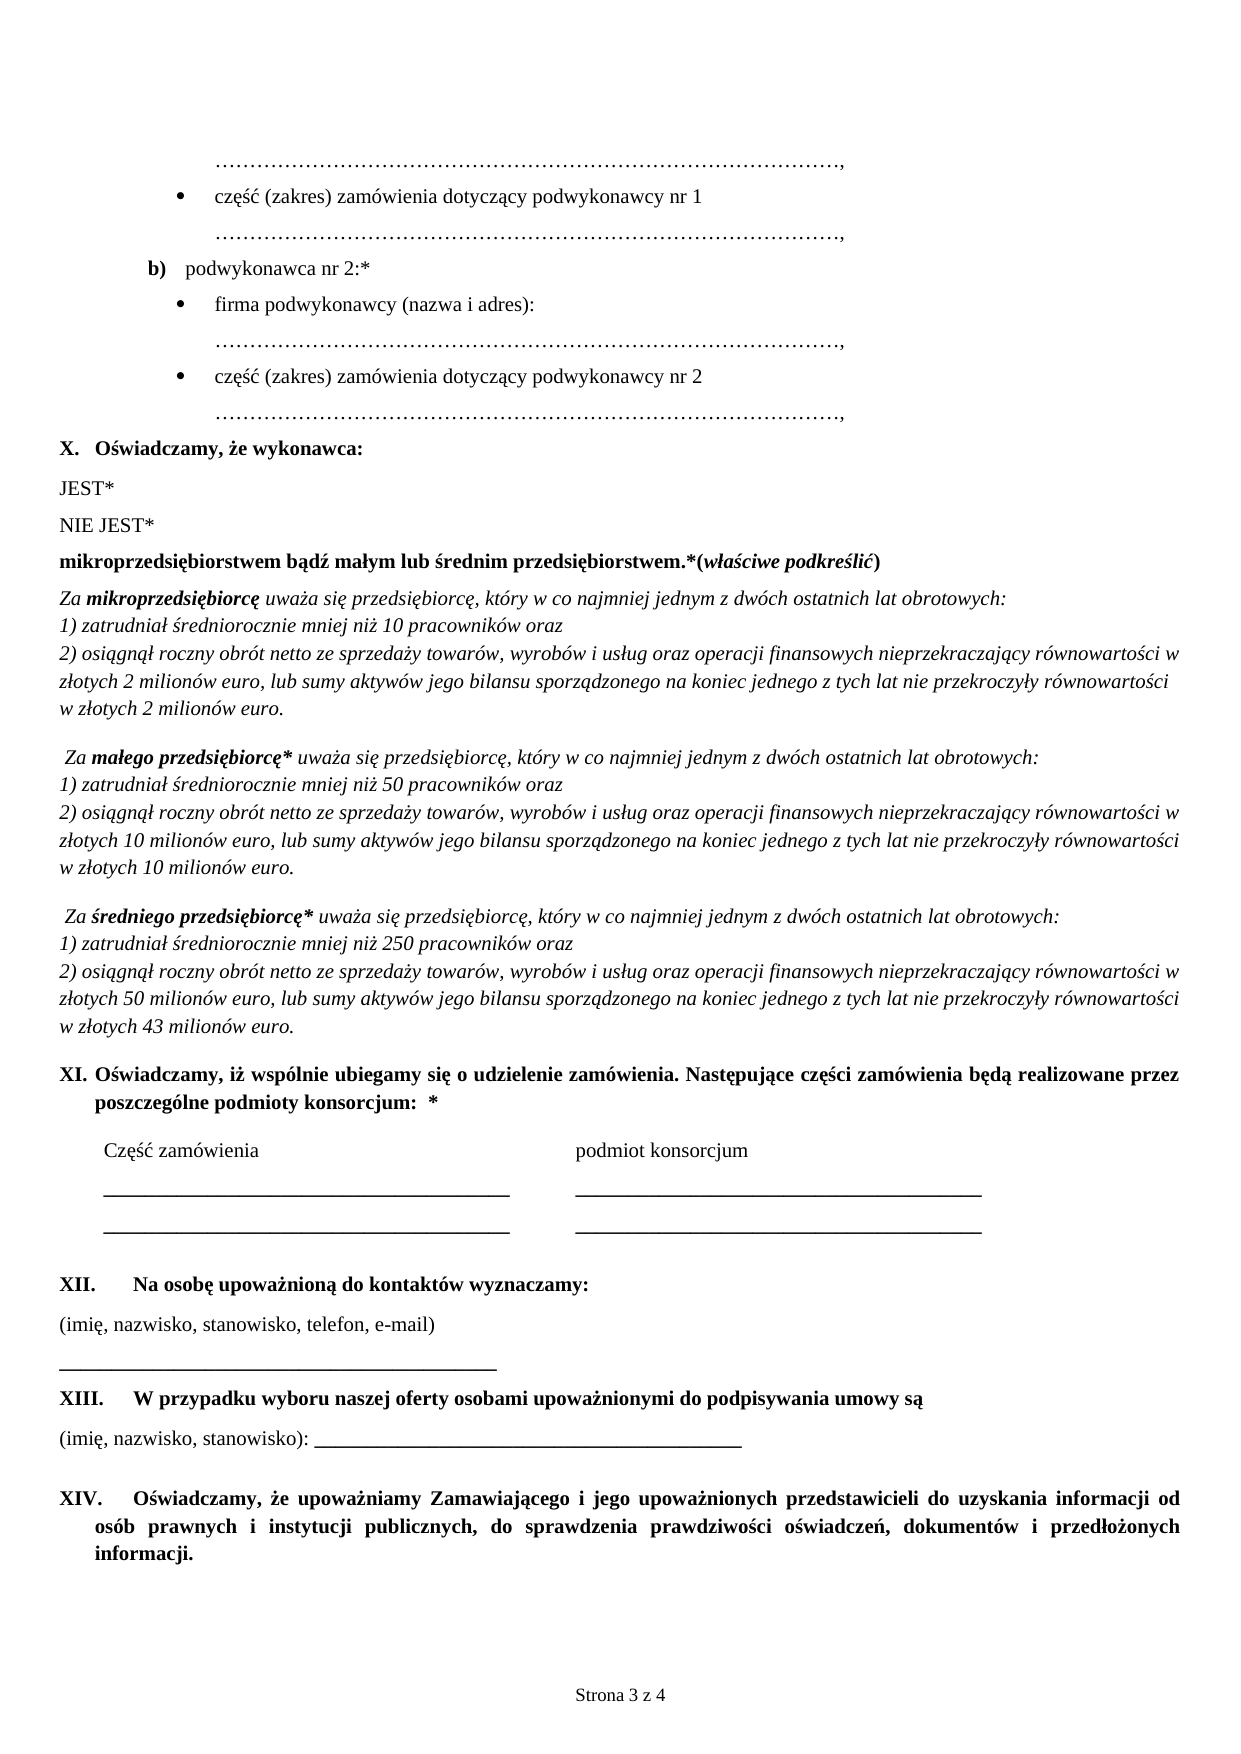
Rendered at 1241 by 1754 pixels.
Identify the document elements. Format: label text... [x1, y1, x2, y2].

list W przypadku wyboru naszej oferty osobami upoważnionymi do podpisywania umowy są [59, 1385, 1181, 1409]
text Za mikroprzedsiębiorcę uważa się przedsiębiorcę, który w co najmniej jednym z dwóch ostatnich lat obrotowych: 1) zatrudniał średniorocznie mniej niż 10 pracowników oraz 2) osiągnął roczny obrót netto ze sprzedaży towarów, wyrobów i usług oraz operacji finansowych nieprzekraczający równowartości w złotych 2 milionów euro, lub sumy aktywów jego bilansu sporządzonego na koniec jednego z tych lat nie przekroczyły równowartości w złotych 2 milionów euro. [59, 586, 1181, 720]
text Część zamówienia podmiot konsorcjum [103, 1138, 1181, 1162]
text _______________________________________ _______________________________________ [103, 1175, 1181, 1199]
list część (zakres) zamówienia dotyczący podwykonawcy nr 1 [177, 184, 1181, 208]
text Za średniego przedsiębiorcę* uważa się przedsiębiorcę, który w co najmniej jednym z dwóch ostatnich lat obrotowych: 1) zatrudniał średniorocznie mniej niż 250 pracowników oraz 2) osiągnął roczny obrót netto ze sprzedaży towarów, wyrobów i usług oraz operacji finansowych nieprzekraczający równowartości w złotych 50 milionów euro, lub sumy aktywów jego bilansu sporządzonego na koniec jednego z tych lat nie przekroczyły równowartości w złotych 43 milionów euro. [59, 903, 1181, 1038]
list Na osobę upoważnioną do kontaktów wyznaczamy: [59, 1272, 1181, 1296]
text __________________________________________ [59, 1349, 1181, 1373]
list Oświadczamy, że wykonawca: [59, 436, 1181, 460]
list ………………………………………………………………………………, [214, 220, 1181, 244]
text Za małego przedsiębiorcę* uważa się przedsiębiorcę, który w co najmniej jednym z dwóch ostatnich lat obrotowych: 1) zatrudniał średniorocznie mniej niż 50 pracowników oraz 2) osiągnął roczny obrót netto ze sprzedaży towarów, wyrobów i usług oraz operacji finansowych nieprzekraczający równowartości w złotych 10 milionów euro, lub sumy aktywów jego bilansu sporządzonego na koniec jednego z tych lat nie przekroczyły równowartości w złotych 10 milionów euro. [59, 745, 1181, 879]
list podwykonawca nr 2:* [148, 256, 1181, 280]
list Oświadczamy, iż wspólnie ubiegamy się o udzielenie zamówienia. Następujące części zamówienia będą realizowane przez poszczególne podmioty konsorcjum: * [59, 1062, 1181, 1114]
list ………………………………………………………………………………, [214, 400, 1181, 424]
list firma podwykonawcy (nazwa i adres): [177, 292, 1181, 316]
text (imię, nazwisko, stanowisko, telefon, e-mail) [59, 1312, 1181, 1336]
list Oświadczamy, że upoważniamy Zamawiającego i jego upoważnionych przedstawicieli do uzyskania informacji od osób prawnych i instytucji publicznych, do sprawdzenia prawdziwości oświadczeń, dokumentów i przedłożonych informacji. [59, 1486, 1181, 1565]
list część (zakres) zamówienia dotyczący podwykonawcy nr 2 [177, 364, 1181, 388]
list ………………………………………………………………………………, [214, 148, 1181, 172]
text (imię, nazwisko, stanowisko): _________________________________________ [59, 1426, 1181, 1449]
text JEST* [59, 476, 1181, 500]
text mikroprzedsiębiorstwem bądź małym lub średnim przedsiębiorstwem.*(właściwe podkreślić) [59, 549, 1181, 573]
text _______________________________________ _______________________________________ [103, 1212, 1181, 1236]
text NIE JEST* [59, 513, 1181, 537]
list ………………………………………………………………………………, [214, 328, 1181, 352]
